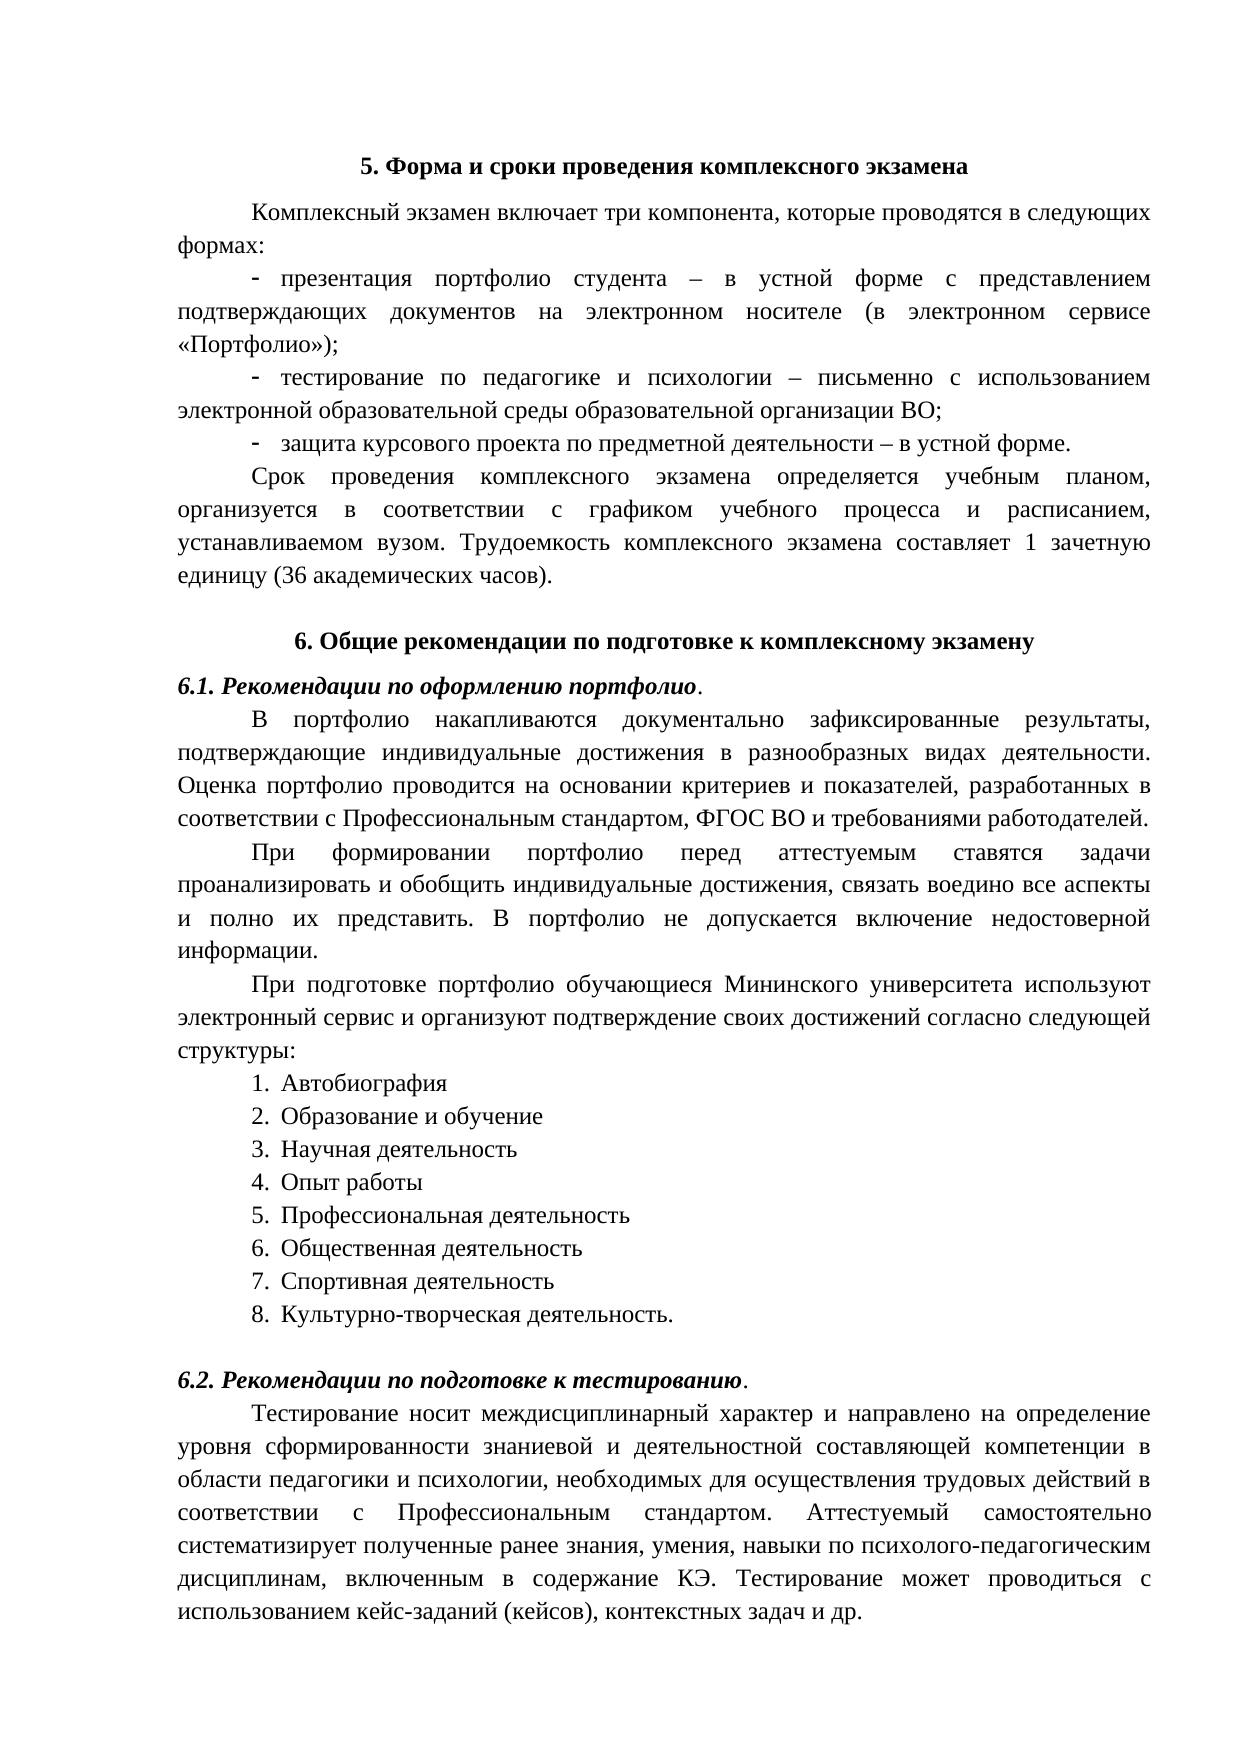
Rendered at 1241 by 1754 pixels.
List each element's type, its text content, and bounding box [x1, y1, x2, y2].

list Автобиография [177, 1068, 1152, 1096]
text Комплексный экзамен включает три компонента, которые проводятся в следующих формах: [177, 197, 1152, 258]
text В портфолио накапливаются документально зафиксированные результаты, подтверждающие индивидуальные достижения в разнообразных видах деятельности. Оценка портфолио проводится на основании критериев и показателей, разработанных в соответствии с Профессиональным стандартом, ФГОС ВО и требованиями работодателей. [177, 704, 1152, 832]
list Спортивная деятельность [177, 1266, 1152, 1294]
text Тестирование носит междисциплинарный характер и направлено на определение уровня сформированности знаниевой и деятельностной составляющей компетенции в области педагогики и психологии, необходимых для осуществления трудовых действий в соответствии с Профессиональным стандартом. Аттестуемый самостоятельно систематизирует полученные ранее знания, умения, навыки по психолого-педагогическим дисциплинам, включенным в содержание КЭ. Тестирование может проводиться с использованием кейс-заданий (кейсов), контекстных задач и др. [177, 1398, 1152, 1625]
text 6. Общие рекомендации по подготовке к комплексному экзамену [177, 626, 1152, 655]
list тестирование по педагогике и психологии – письменно с использованием электронной образовательной среды образовательной организации ВО; [177, 362, 1152, 423]
text При формировании портфолио перед аттестуемым ставятся задачи проанализировать и обобщить индивидуальные достижения, связать воедино все аспекты и полно их представить. В портфолио не допускается включение недостоверной информации. [177, 837, 1152, 964]
list Опыт работы [177, 1167, 1152, 1196]
list Научная деятельность [177, 1134, 1152, 1162]
list Образование и обучение [177, 1101, 1152, 1129]
text 6.2. Рекомендации по подготовке к тестированию. [177, 1365, 1152, 1394]
list презентация портфолио студента – в устной форме с представлением подтверждающих документов на электронном носителе (в электронном сервисе «Портфолио»); [177, 263, 1152, 357]
text Срок проведения комплексного экзамена определяется учебным планом, организуется в соответствии с графиком учебного процесса и расписанием, устанавливаемом вузом. Трудоемкость комплексного экзамена составляет 1 зачетную единицу (36 академических часов). [177, 461, 1152, 589]
list Профессиональная деятельность [177, 1200, 1152, 1228]
list Общественная деятельность [177, 1233, 1152, 1262]
text 5. Форма и сроки проведения комплексного экзамена [177, 151, 1152, 180]
list защита курсового проекта по предметной деятельности – в устной форме. [177, 428, 1152, 457]
text При подготовке портфолио обучающиеся Мининского университета используют электронный сервис и организуют подтверждение своих достижений согласно следующей структуры: [177, 969, 1152, 1063]
text 6.1. Рекомендации по оформлению портфолио. [177, 671, 1152, 700]
list Культурно-творческая деятельность. [177, 1299, 1152, 1328]
